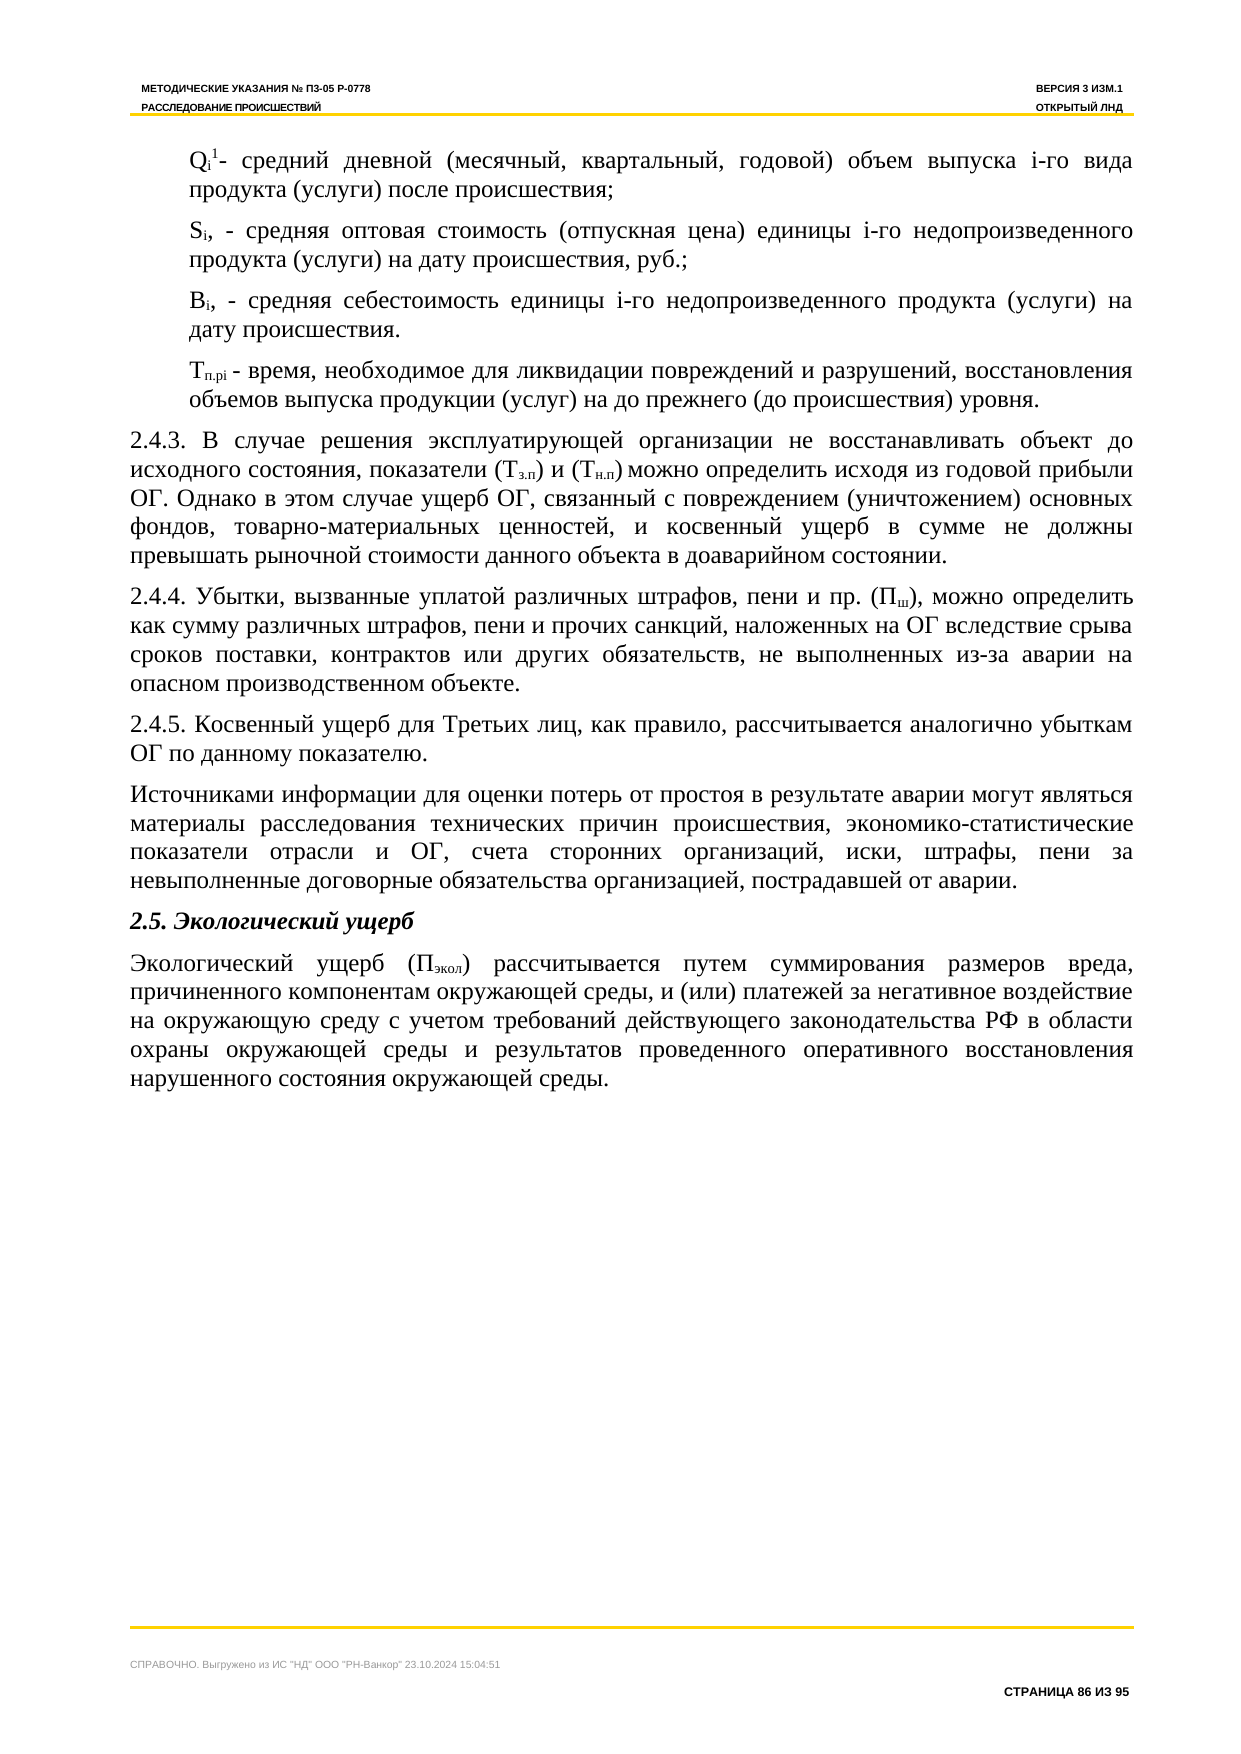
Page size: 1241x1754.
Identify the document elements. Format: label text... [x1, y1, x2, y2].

text 2.4.5. Косвенный ущерб для Третьих лиц, как правило, рассчитывается аналогично убыткам ОГ по данному показателю. [130, 709, 1134, 766]
text Si, - средняя оптовая стоимость (отпускная цена) единицы i-го недопроизведенного продукта (услуги) на дату происшествия, руб.; [189, 215, 1134, 273]
text Тп.pi - время, необходимое для ликвидации повреждений и разрушений, восстановления объемов выпуска продукции (услуг) на до прежнего (до происшествия) уровня. [189, 355, 1134, 413]
text 2.4.3. В случае решения эксплуатирующей организации не восстанавливать объект до исходного состояния, показатели (Тз.п) и (Тн.п) можно определить исходя из годовой прибыли ОГ. Однако в этом случае ущерб ОГ, связанный с повреждением (уничтожением) основных фондов, товарно-материальных ценностей, и косвенный ущерб в сумме не должны превышать рыночной стоимости данного объекта в доаварийном состоянии. [130, 425, 1134, 569]
text Qi1- средний дневной (месячный, квартальный, годовой) объем выпуска i-го вида продукта (услуги) после происшествия; [189, 145, 1134, 203]
text Источниками информации для оценки потерь от простоя в результате аварии могут являться материалы расследования технических причин происшествия, экономико-статистические показатели отрасли и ОГ, счета сторонних организаций, иски, штрафы, пени за невыполненные договорные обязательства организацией, пострадавшей от аварии. [130, 779, 1134, 894]
text Вi, - средняя себестоимость единицы i-го недопроизведенного продукта (услуги) на дату происшествия. [189, 285, 1134, 343]
text 2.4.4. Убытки, вызванные уплатой различных штрафов, пени и пр. (Пш), можно определить как сумму различных штрафов, пени и прочих санкций, наложенных на ОГ вследствие срыва сроков поставки, контрактов или других обязательств, не выполненных из-за аварии на опасном производственном объекте. [130, 581, 1134, 696]
text Экологический ущерб (Пэкол) рассчитывается путем суммирования размеров вреда, причиненного компонентам окружающей среды, и (или) платежей за негативное воздействие на окружающую среду с учетом требований действующего законодательства РФ в области охраны окружающей среды и результатов проведенного оперативного восстановления нарушенного состояния окружающей среды. [130, 948, 1134, 1091]
text 2.5. Экологический ущерб [130, 906, 1134, 935]
